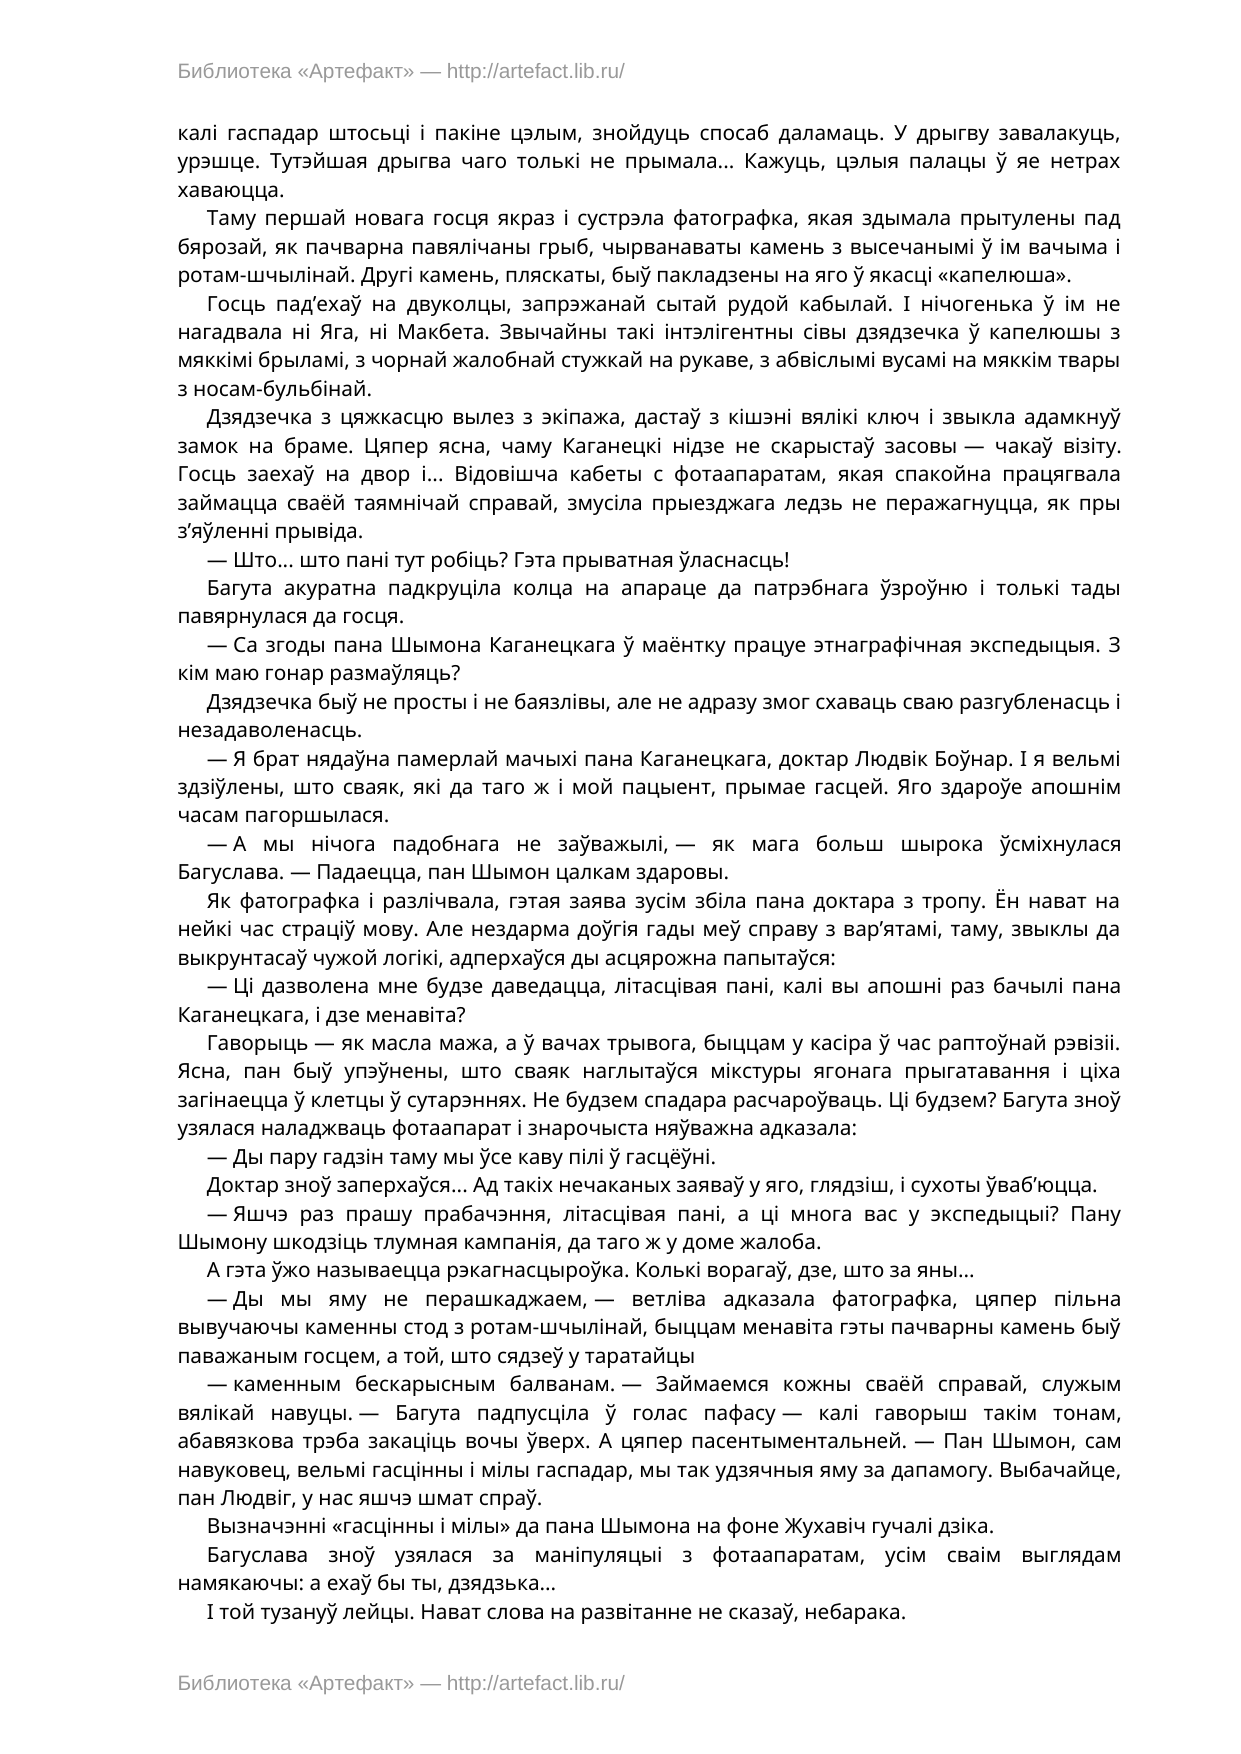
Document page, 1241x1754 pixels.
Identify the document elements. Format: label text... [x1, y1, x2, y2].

text — Ды мы яму не перашкаджаем, — ветліва адказала фатографка, цяпер пільна вывучаючы каменны стод з ротам-шчылінай, быццам менавіта гэты пачварны камень быў паважаным госцем, а той, што сядзеў у таратайцы [177, 1284, 1122, 1369]
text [177, 118, 1122, 203]
text Вызначэнні «гасцінны і мілы» да пана Шымона на фоне Жухавіч гучалі дзіка. [177, 1512, 1122, 1540]
text Дзядзечка з цяжкасцю вылез з экіпажа, дастаў з кішэні вялікі ключ і звыкла адамкнуў замок на браме. Цяпер ясна, чаму Каганецкі нідзе не скарыстаў засовы — чакаў візіту. Госць заехаў на двор і... Відовішча кабеты с фотаапаратам, якая спакойна працягвала займацца сваёй таямнічай справай, змусіла прыезджага ледзь не перажагнуцца, як пры з’яўленні прывіда. [177, 402, 1122, 545]
text — Ды пару гадзін таму мы ўсе каву пілі ў гасцёўні. [177, 1142, 1122, 1170]
text Багуслава зноў узялася за маніпуляцыі з фотаапаратам, усім сваім выглядам намякаючы: а ехаў бы ты, дзядзька... [177, 1540, 1122, 1597]
text — Я брат нядаўна памерлай мачыхі пана Каганецкага, доктар Людвік Боўнар. І я вельмі здзіўлены, што сваяк, які да таго ж і мой пацыент, прымае гасцей. Яго здароўе апошнім часам пагоршылася. [177, 744, 1122, 829]
text — Што... што пані тут робіць? Гэта прыватная ўласнасць! [177, 545, 1122, 573]
text — Са згоды пана Шымона Каганецкага ў маёнтку працуе этнаграфічная экспедыцыя. З кім маю гонар размаўляць? [177, 630, 1122, 687]
text Дзядзечка быў не просты і не баязлівы, але не адразу змог схаваць сваю разгубленасць і незадаволенасць. [177, 687, 1122, 744]
text Доктар зноў заперхаўся... Ад такіх нечаканых заяваў у яго, глядзіш, і сухоты ўваб’юцца. [177, 1170, 1122, 1199]
text — Яшчэ раз прашу прабачэння, літасцівая пані, а ці многа вас у экспедыцыі? Пану Шымону шкодзіць тлумная кампанія, да таго ж у доме жалоба. [177, 1199, 1122, 1256]
text Таму першай новага госця якраз і сустрэла фатографка, якая здымала прытулены пад бярозай, як пачварна павялічаны грыб, чырванаваты камень з высечанымі ў ім вачыма і ротам-шчылінай. Другі камень, пляскаты, быў пакладзены на яго ў якасці «капелюша». [177, 203, 1122, 289]
text А гэта ўжо называецца рэкагнасцыроўка. Колькі ворагаў, дзе, што за яны... [177, 1256, 1122, 1284]
text Гаворыць — як масла мажа, а ў вачах трывога, быццам у касіра ў час раптоўнай рэвізіі. Ясна, пан быў упэўнены, што сваяк наглытаўся мікстуры ягонага прыгатавання і ціха загінаецца ў клетцы ў сутарэннях. Не будзем спадара расчароўваць. Ці будзем? Багута зноў узялася наладжваць фотаапарат і знарочыста няўважна адказала: [177, 1028, 1122, 1142]
text І той тузануў лейцы. Нават слова на развітанне не сказаў, небарака. [177, 1597, 1122, 1625]
text — А мы нічога падобнага не заўважылі, — як мага больш шырока ўсміхнулася Багуслава. — Падаецца, пан Шымон цалкам здаровы. [177, 829, 1122, 886]
text Як фатографка і разлічвала, гэтая заява зусім збіла пана доктара з тропу. Ён нават на нейкі час страціў мову. Але нездарма доўгія гады меў справу з вар’ятамі, таму, звыклы да выкрунтасаў чужой логікі, адперхаўся ды асцярожна папытаўся: [177, 886, 1122, 971]
text Багута акуратна падкруціла колца на апараце да патрэбнага ўзроўню і толькі тады павярнулася да госця. [177, 573, 1122, 630]
text — Ці дазволена мне будзе даведацца, літасцівая пані, калі вы апошні раз бачылі пана Каганецкага, і дзе менавіта? [177, 971, 1122, 1028]
text — каменным бескарысным балванам. — Займаемся кожны сваёй справай, служым вялікай навуцы. — Багута падпусціла ў голас пафасу — калі гаворыш такім тонам, абавязкова трэба закаціць вочы ўверх. А цяпер пасентыментальней. — Пан Шымон, сам навуковец, вельмі гасцінны і мілы гаспадар, мы так удзячныя яму за дапамогу. Выбачайце, пан Людвіг, у нас яшчэ шмат спраў. [177, 1369, 1122, 1512]
text Госць пад’ехаў на двуколцы, запрэжанай сытай рудой кабылай. І нічогенька ў ім не нагадвала ні Яга, ні Макбета. Звычайны такі інтэлігентны сівы дзядзечка ў капелюшы з мяккімі брыламі, з чорнай жалобнай стужкай на рукаве, з абвіслымі вусамі на мяккім твары з носам-бульбінай. [177, 289, 1122, 402]
